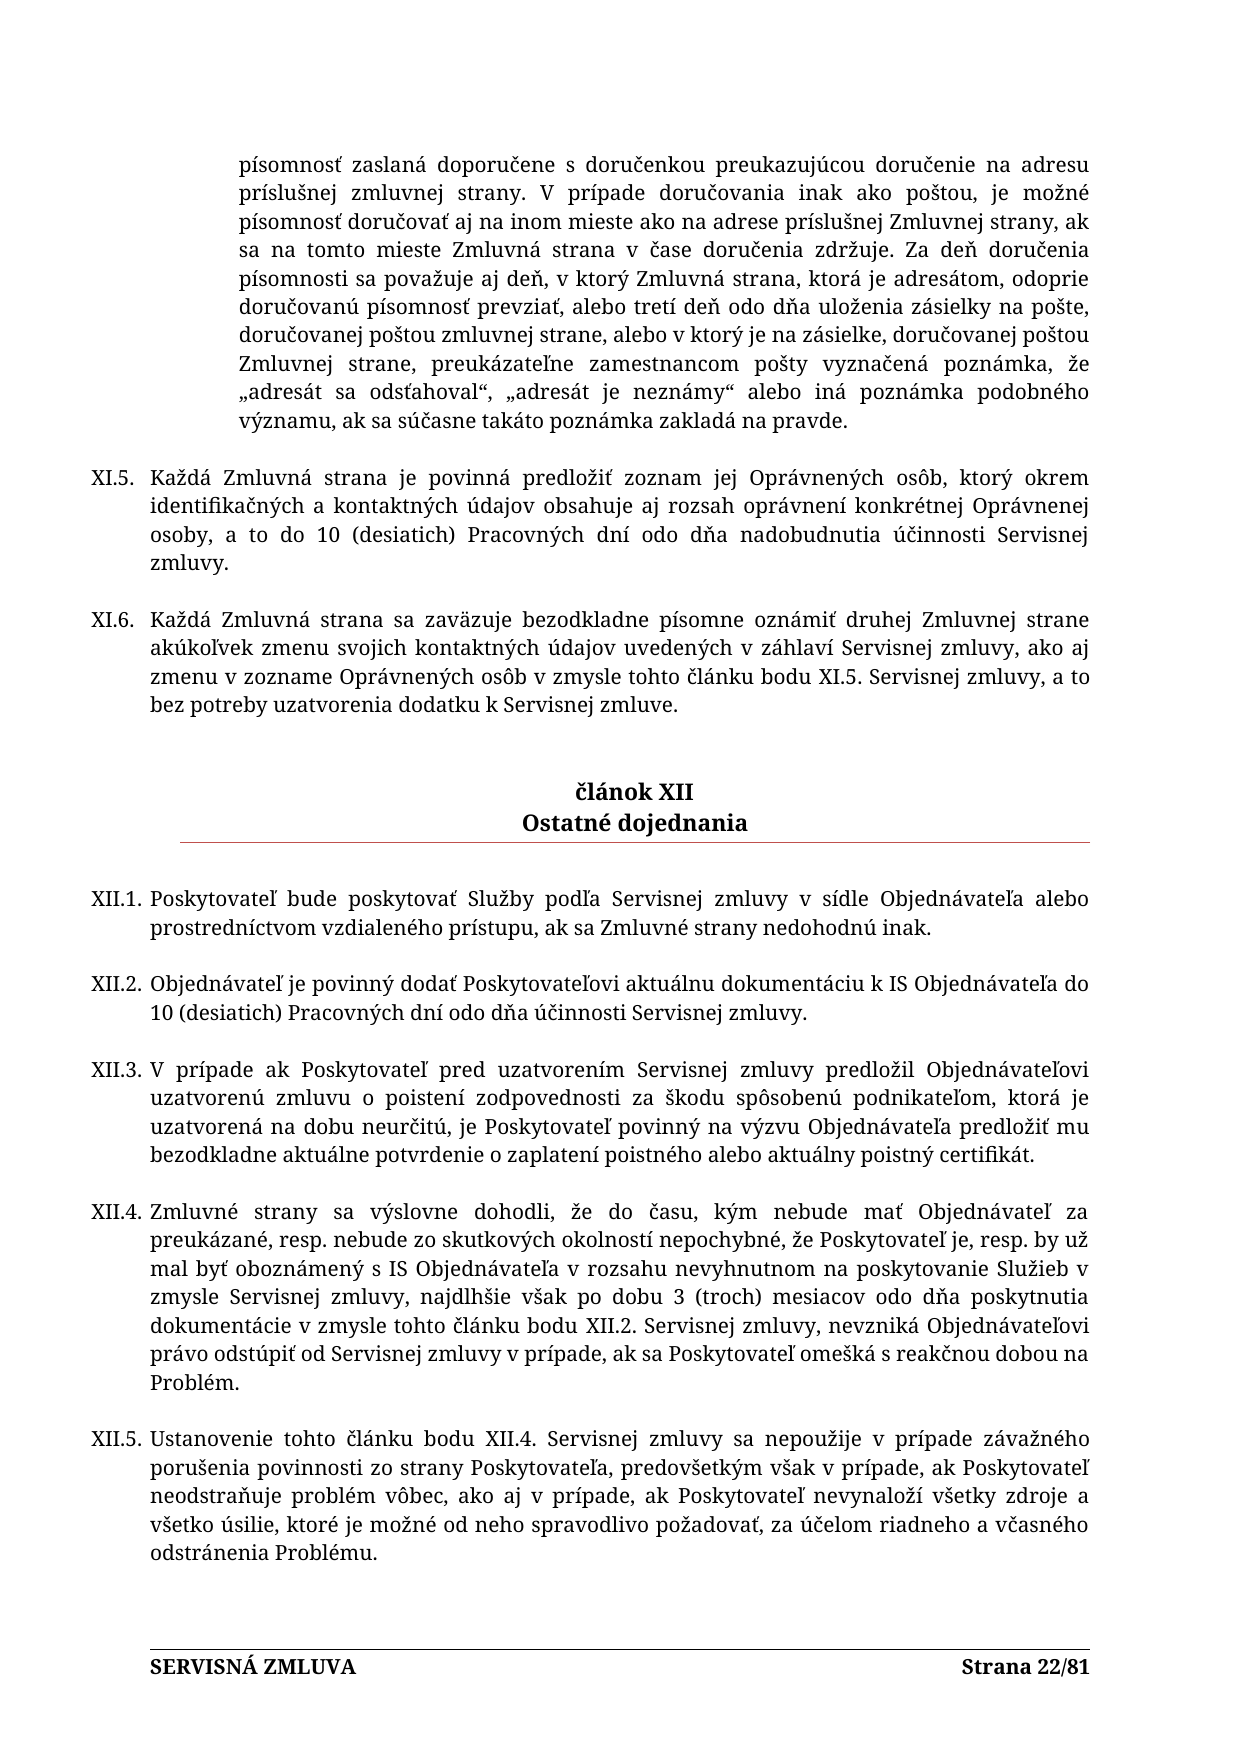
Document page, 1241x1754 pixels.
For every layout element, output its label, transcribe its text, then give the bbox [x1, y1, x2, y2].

list Ustanovenie tohto článku bodu 12.4. Servisnej zmluvy sa nepoužije v prípade závažného porušenia povinnosti zo strany Poskytovateľa, predovšetkým však v prípade, ak Poskytovateľ neodstraňuje problém vôbec, ako aj v prípade, ak Poskytovateľ nevynaloží všetky zdroje a všetko úsilie, ktoré je možné od neho spravodlivo požadovať, za účelom riadneho a včasného odstránenia Problému. [91, 1424, 1090, 1567]
list V prípade ak Poskytovateľ pred uzatvorením Servisnej zmluvy predložil Objednávateľovi uzatvorenú zmluvu o poistení zodpovednosti za škodu spôsobenú podnikateľom, ktorá je uzatvorená na dobu neurčitú, je Poskytovateľ povinný na výzvu Objednávateľa predložiť mu bezodkladne aktuálne potvrdenie o zaplatení poistného alebo aktuálny poistný certifikát. [91, 1055, 1090, 1169]
list Objednávateľ je povinný dodať Poskytovateľovi aktuálnu dokumentáciu k IS Objednávateľa do 10 (desiatich) Pracovných dní odo dňa účinnosti Servisnej zmluvy. [91, 969, 1090, 1026]
list Každá Zmluvná strana sa zaväzuje bezodkladne písomne oznámiť druhej Zmluvnej strane akúkoľvek zmenu svojich kontaktných údajov uvedených v záhlaví Servisnej zmluvy, ako aj zmenu v zozname Oprávnených osôb v zmysle tohto článku bodu 11.5. Servisnej zmluvy, a to bez potreby uzatvorenia dodatku k Servisnej zmluve. [91, 605, 1090, 719]
list Každá Zmluvná strana je povinná predložiť zoznam jej Oprávnených osôb, ktorý okrem identifikačných a kontaktných údajov obsahuje aj rozsah oprávnení konkrétnej Oprávnenej osoby, a to do 10 (desiatich) Pracovných dní odo dňa nadobudnutia účinnosti Servisnej zmluvy. [91, 463, 1090, 577]
list Zmluvné strany sa výslovne dohodli, že do času, kým nebude mať Objednávateľ za preukázané, resp. nebude zo skutkových okolností nepochybné, že Poskytovateľ je, resp. by už mal byť oboznámený s IS Objednávateľa v rozsahu nevyhnutnom na poskytovanie Služieb v zmysle Servisnej zmluvy, najdlhšie však po dobu 3 (troch) mesiacov odo dňa poskytnutia dokumentácie v zmysle tohto článku bodu 12.2. Servisnej zmluvy, nevzniká Objednávateľovi právo odstúpiť od Servisnej zmluvy v prípade, ak sa Poskytovateľ omešká s reakčnou dobou na Problém. [91, 1197, 1090, 1396]
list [157, 150, 1090, 434]
list Poskytovateľ bude poskytovať Služby podľa Servisnej zmluvy v sídle Objednávateľa alebo prostredníctvom vzdialeného prístupu, ak sa Zmluvné strany nedohodnú inak. [91, 884, 1090, 941]
list Ostatné dojednania [179, 807, 1090, 843]
